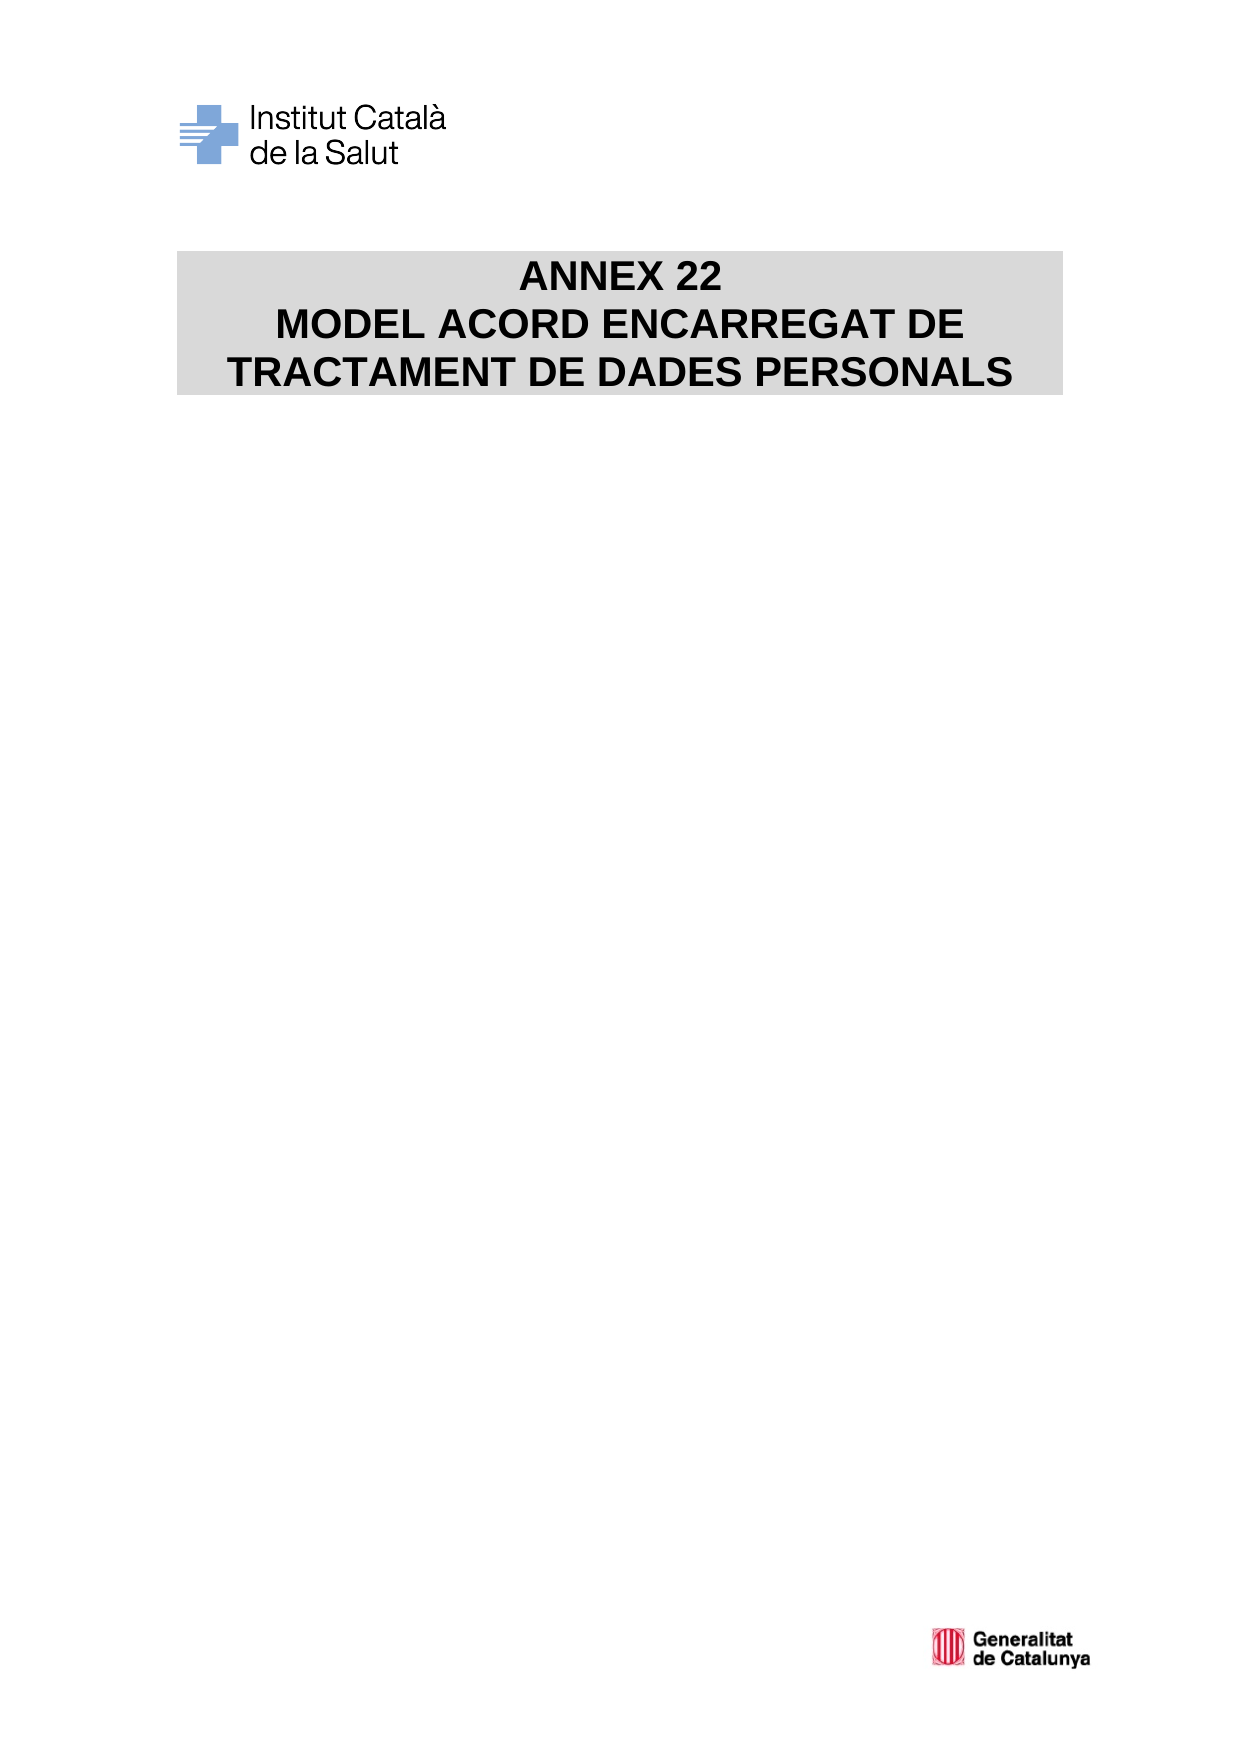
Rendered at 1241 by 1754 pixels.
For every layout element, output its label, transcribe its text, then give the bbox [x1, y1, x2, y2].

text MODEL ACORD ENCARREGAT DE TRACTAMENT DE DADES PERSONALS [177, 299, 1063, 395]
picture [893, 1621, 1129, 1674]
picture [177, 100, 450, 171]
text ANNEX 22 [177, 251, 1063, 299]
